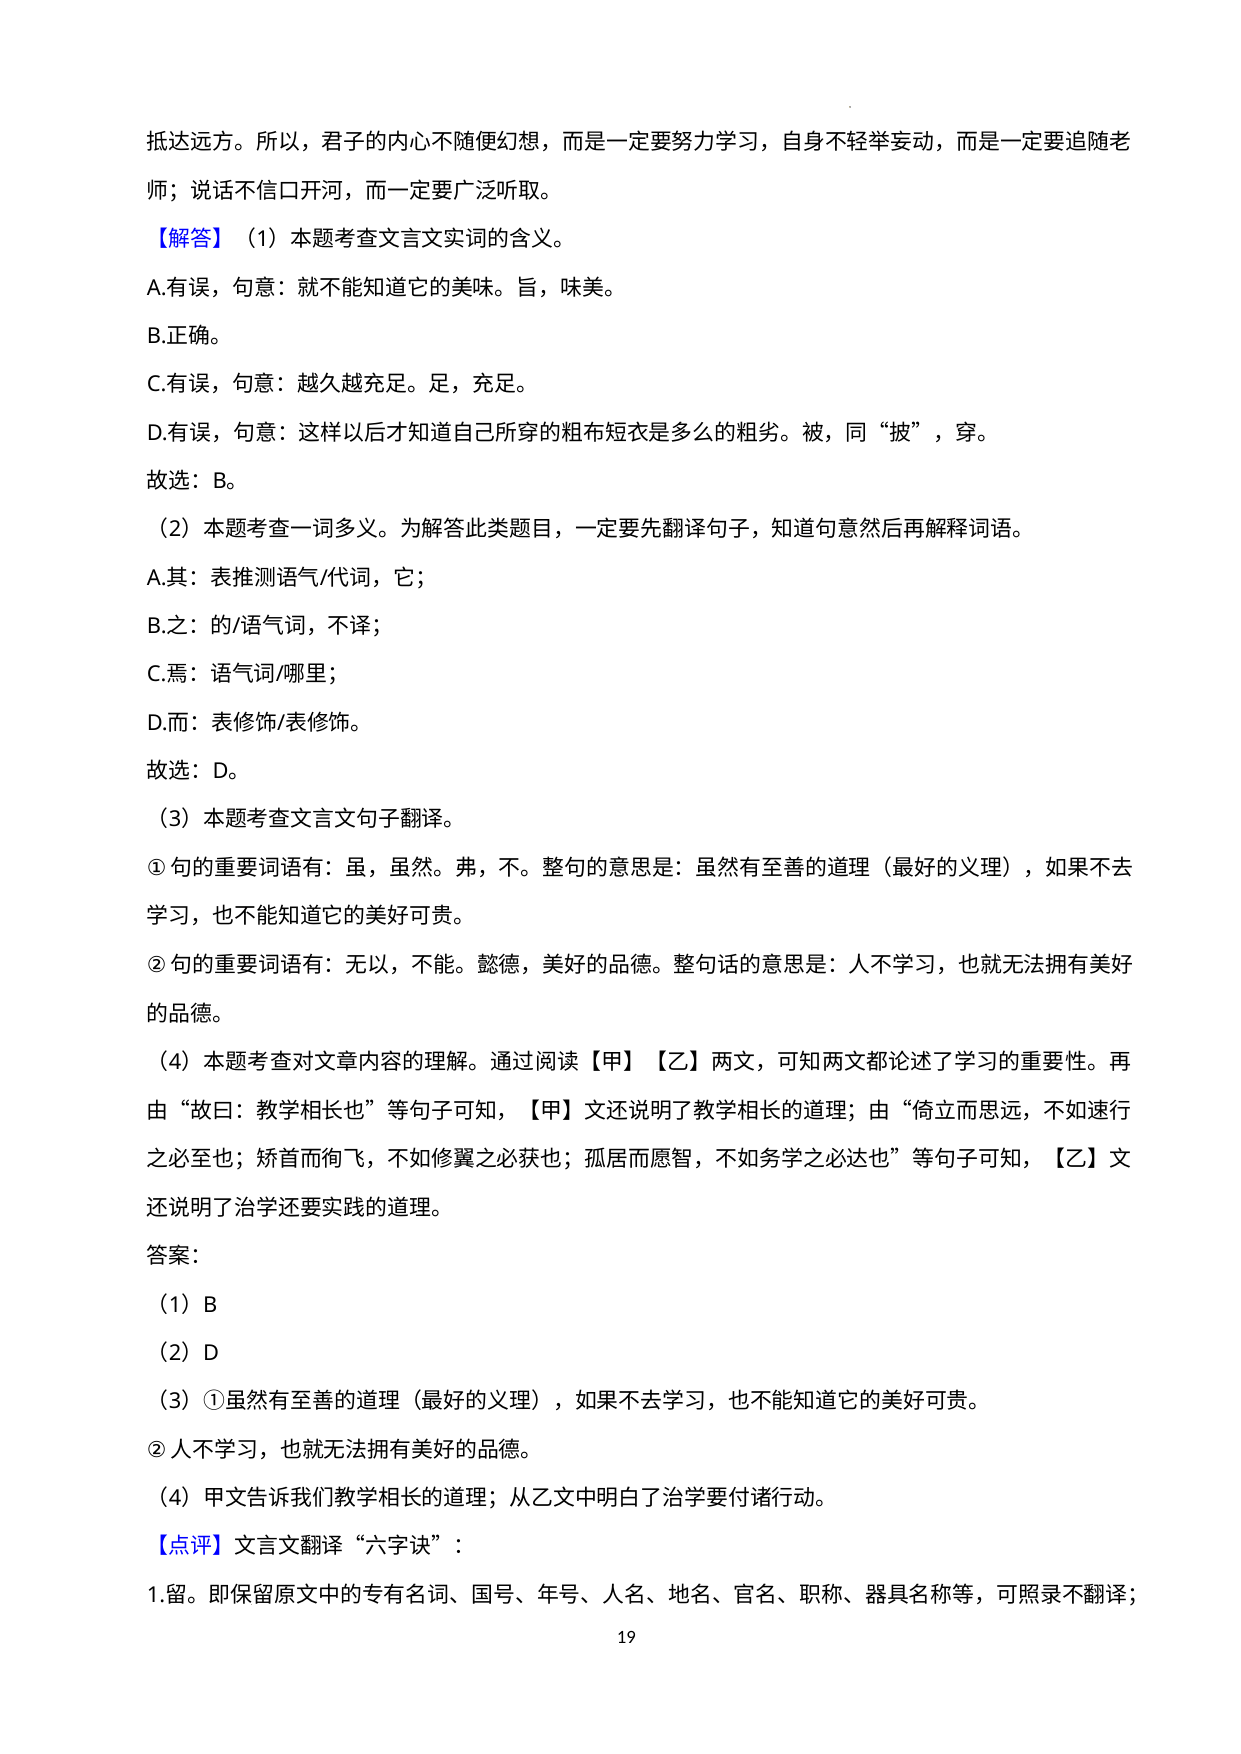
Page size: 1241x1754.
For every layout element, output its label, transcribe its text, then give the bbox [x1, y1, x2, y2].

text （3）①虽然有至善的道理（最好的义理），如果不去学习，也不能知道它的美好可贵。 [147, 1383, 1134, 1416]
text ②人不学习，也就无法拥有美好的品德。 [147, 1431, 1134, 1464]
text 故选：B。 [147, 463, 1134, 495]
text D.有误，句意：这样以后才知道自己所穿的粗布短衣是多么的粗劣。被，同“披”，穿。 [147, 414, 1134, 447]
text （3）本题考查文言文句子翻译。 [147, 801, 1134, 833]
text 【点评】文言文翻译“六字诀”： [147, 1528, 1134, 1561]
text （4）本题考查对文章内容的理解。通过阅读【甲】【乙】两文，可知两文都论述了学习的重要性。再由“故曰：教学相长也”等句子可知，【甲】文还说明了教学相长的道理；由“倚立而思远，不如速行之必至也；矫首而徇飞，不如修翼之必获也；孤居而愿智，不如务学之必达也”等句子可知，【乙】文还说明了治学还要实践的道理。 [147, 1043, 1134, 1222]
text C.有误，句意：越久越充足。足，充足。 [147, 366, 1134, 398]
text B.正确。 [147, 318, 1134, 350]
text （2）D [147, 1335, 1134, 1367]
text （4）甲文告诉我们教学相长的道理；从乙文中明白了治学要付诸行动。 [147, 1480, 1134, 1512]
text 答案： [147, 1238, 1134, 1271]
text 故选：D。 [147, 753, 1134, 785]
text ②句的重要词语有：无以，不能。懿德，美好的品德。整句话的意思是：人不学习，也就无法拥有美好的品德。 [147, 946, 1134, 1028]
text A.其：表推测语气/代词，它； [147, 559, 1134, 592]
text A.有误，句意：就不能知道它的美味。旨，味美。 [147, 269, 1134, 302]
text 【解答】（1）本题考查文言文实词的含义。 [147, 221, 1134, 253]
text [147, 124, 1134, 205]
text ①句的重要词语有：虽，虽然。弗，不。整句的意思是：虽然有至善的道理（最好的义理），如果不去学习，也不能知道它的美好可贵。 [147, 849, 1134, 931]
text B.之：的/语气词，不译； [147, 608, 1134, 640]
text C.焉：语气词/哪里； [147, 656, 1134, 688]
text D.而：表修饰/表修饰。 [147, 704, 1134, 737]
text （2）本题考查一词多义。为解答此类题目，一定要先翻译句子，知道句意然后再解释词语。 [147, 511, 1134, 543]
text 1.留。即保留原文中的专有名词、国号、年号、人名、地名、官名、职称、器具名称等，可照录不翻译； [147, 1576, 1134, 1609]
text （1）B [147, 1286, 1134, 1319]
